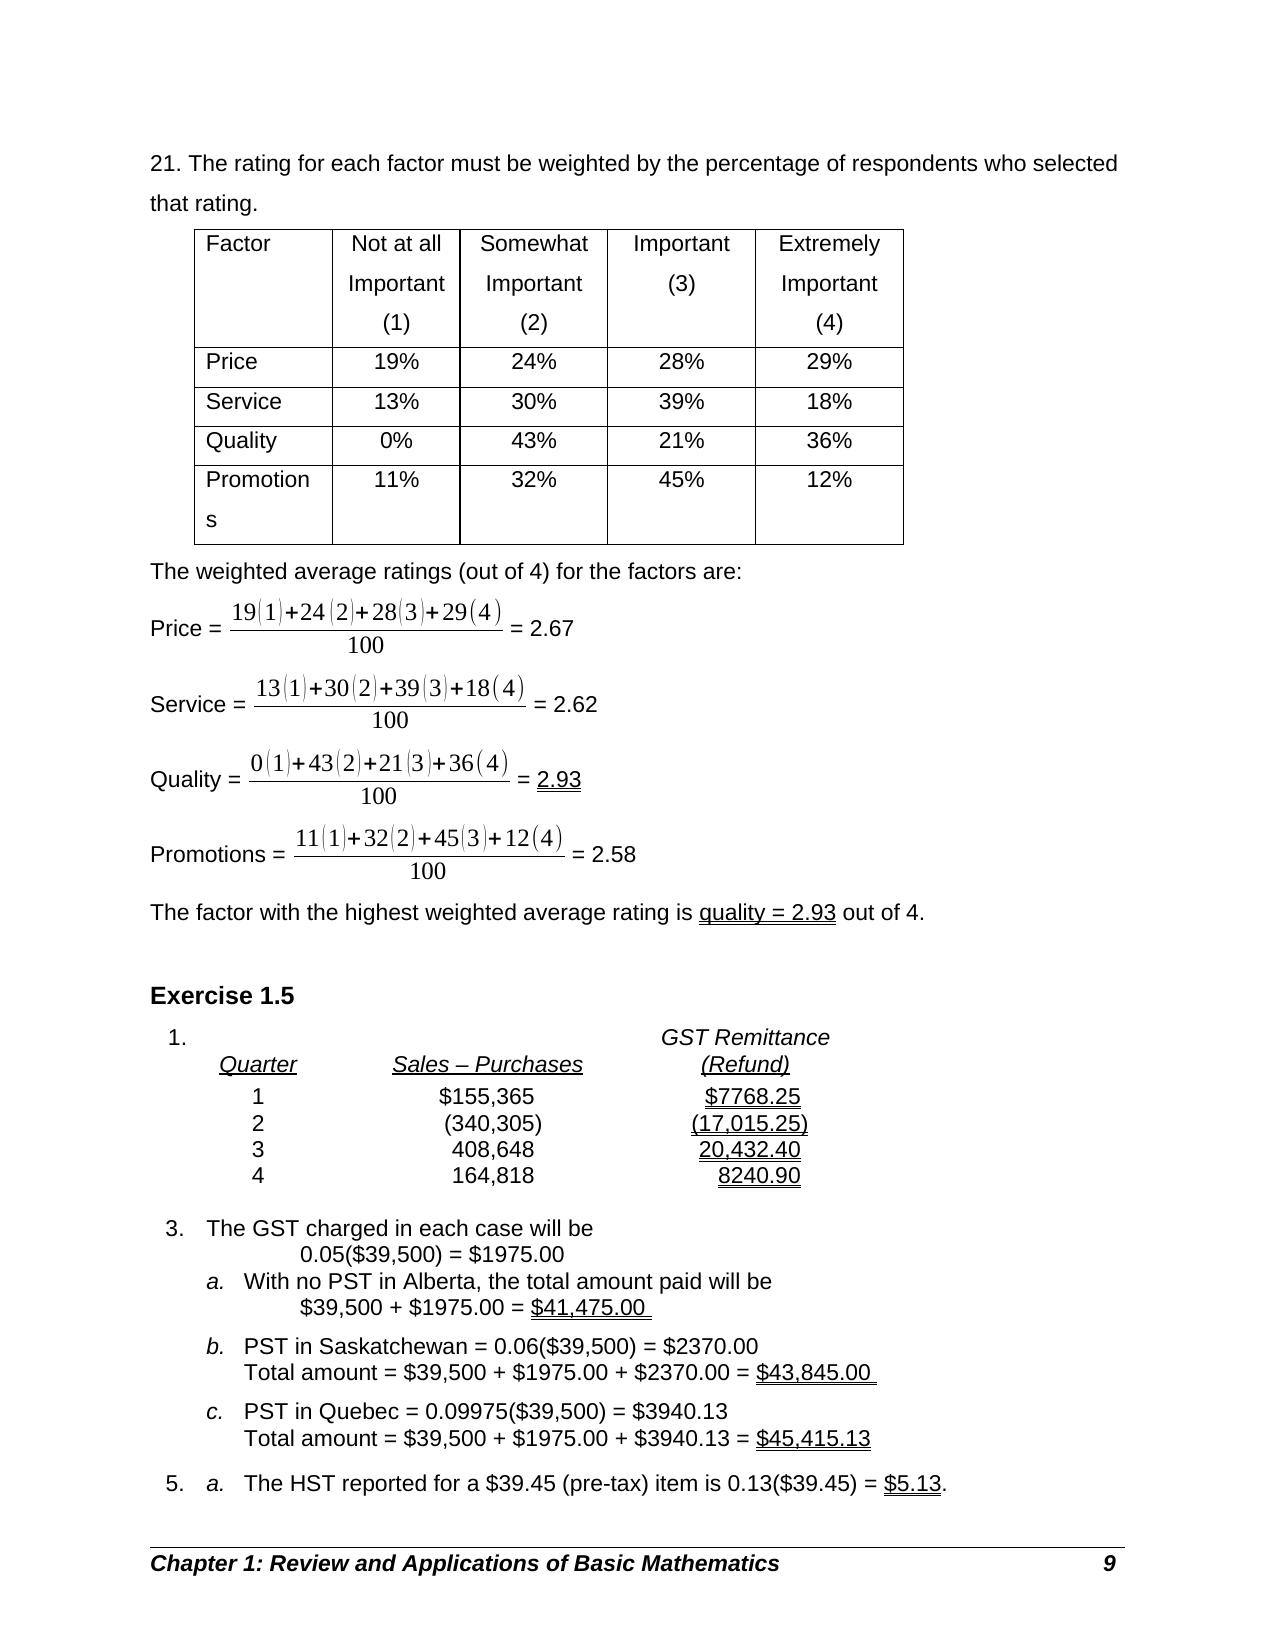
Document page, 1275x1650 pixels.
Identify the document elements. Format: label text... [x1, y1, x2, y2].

text The weighted average ratings (out of 4) for the factors are: [150, 558, 1125, 584]
table_cell 29% [756, 348, 903, 387]
table_cell $7768.25 [609, 1083, 881, 1109]
text Total amount = $39,500 + $1975.00 + $3940.13 = $45,415.13 [150, 1424, 1125, 1451]
text c. PST in Quebec = 0.09975($39,500) = $3940.13 [150, 1398, 1125, 1424]
table_cell (340,305) [366, 1110, 609, 1136]
table_cell 21% [608, 427, 755, 465]
table_cell 28% [608, 348, 755, 387]
table_cell Service [195, 388, 332, 426]
text $39,500 + $1975.00 = $41,475.00 [150, 1294, 1125, 1320]
text 3. The GST charged in each case will be [150, 1215, 1125, 1241]
text Price = = 2.67 [150, 597, 1125, 659]
table_header Important (3) [608, 230, 755, 347]
table_cell 11% [333, 466, 459, 544]
table_cell 20,432.40 [609, 1136, 881, 1162]
text Promotions = = 2.58 [150, 823, 1125, 885]
text Service = = 2.62 [150, 673, 1125, 735]
table_cell 43% [461, 427, 607, 465]
table_cell 4 [150, 1162, 366, 1189]
text b. PST in Saskatchewan = 0.06($39,500) = $2370.00 [150, 1333, 1125, 1359]
table_header Somewhat Important (2) [461, 230, 607, 347]
table_header 1. Quarter [150, 1024, 366, 1083]
table_header Not at all Important (1) [333, 230, 459, 347]
text Exercise 1.5 [150, 981, 1125, 1010]
table_header Factor [195, 230, 332, 347]
table_cell 45% [608, 466, 755, 544]
table_cell 2 [150, 1110, 366, 1136]
table_cell 18% [756, 388, 903, 426]
table_cell 36% [756, 427, 903, 465]
table_cell Promotions [195, 466, 332, 544]
table_cell 8240.90 [609, 1162, 881, 1189]
table_cell 30% [461, 388, 607, 426]
text 0.05($39,500) = $1975.00 [150, 1241, 1125, 1268]
text a. With no PST in Alberta, the total amount paid will be [150, 1268, 1125, 1294]
table_header GST Remittance (Refund) [609, 1024, 881, 1083]
table_cell 12% [756, 466, 903, 544]
table_cell 0% [333, 427, 459, 465]
table_cell 13% [333, 388, 459, 426]
table_cell $155,365 [366, 1083, 609, 1109]
table_header Extremely Important (4) [756, 230, 903, 347]
text 5. a. The HST reported for a $39.45 (pre-tax) item is 0.13($39.45) = $5.13. [150, 1470, 1125, 1497]
table_cell (17,015.25) [609, 1110, 881, 1136]
text Total amount = $39,500 + $1975.00 + $2370.00 = $43,845.00 [150, 1359, 1125, 1386]
table_cell 39% [608, 388, 755, 426]
table_cell 408,648 [366, 1136, 609, 1162]
text The factor with the highest weighted average rating is quality = 2.93 out of 4. [150, 898, 1125, 925]
table_cell 3 [150, 1136, 366, 1162]
table_cell 19% [333, 348, 459, 387]
table_cell 1 [150, 1083, 366, 1109]
table_cell 32% [461, 466, 607, 544]
table_cell Price [195, 348, 332, 387]
table_cell 24% [461, 348, 607, 387]
table_header Sales – Purchases [366, 1024, 609, 1083]
table_cell Quality [195, 427, 332, 465]
table_cell 164,818 [366, 1162, 609, 1189]
text Quality = = 2.93 [150, 748, 1125, 810]
text 21. The rating for each factor must be weighted by the percentage of respondents who selected that rating. [150, 150, 1125, 216]
